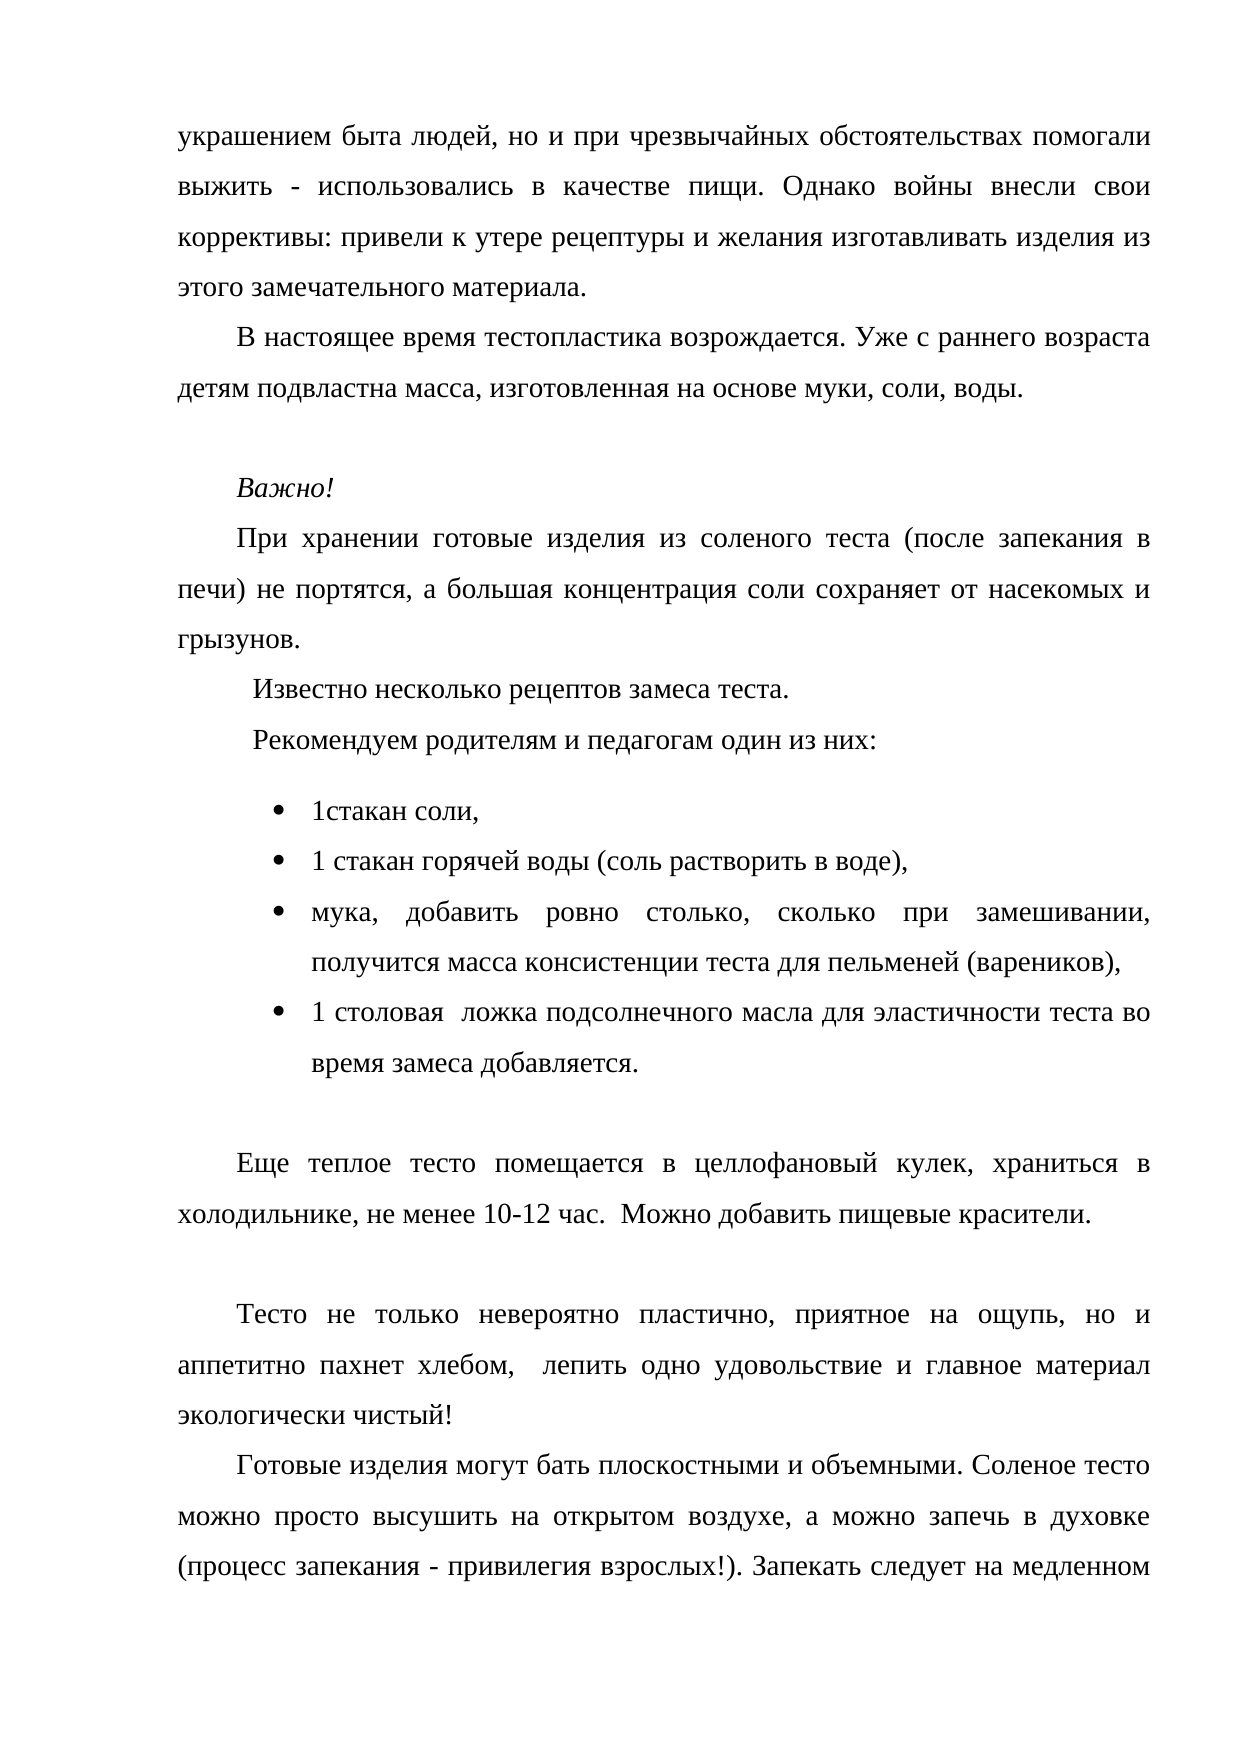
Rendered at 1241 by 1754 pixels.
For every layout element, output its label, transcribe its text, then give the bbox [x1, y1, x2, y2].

list мука, добавить ровно столько, сколько при замешивании, получится масса консистенции теста для пельменей (вареников), [274, 894, 1152, 978]
list 1 стакан горячей воды (соль растворить в воде), [274, 843, 1152, 877]
list 1 столовая ложка подсолнечного масла для эластичности теста во время замеса добавляется. [274, 994, 1152, 1078]
text В настоящее время тестопластика возрождается. Уже с раннего возраста детям подвластна масса, изготовленная на основе муки, соли, воды. [177, 319, 1152, 403]
text Важно! [177, 470, 1152, 504]
list 1стакан соли, [274, 793, 1152, 827]
text При хранении готовые изделия из соленого теста (после запекания в печи) не портятся, а большая концентрация соли сохраняет от насекомых и грызунов. [177, 521, 1152, 655]
list Известно несколько рецептов замеса теста. [252, 672, 1152, 705]
text Тесто не только невероятно пластично, приятное на ощупь, но и аппетитно пахнет хлебом, лепить одно удовольствие и главное материал экологически чистый! [177, 1297, 1152, 1431]
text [177, 1447, 1152, 1582]
list Рекомендуем родителям и педагогам один из них: [252, 722, 1152, 755]
text Еще теплое тесто помещается в целлофановый кулек, храниться в холодильнике, не менее 10-12 час. Можно добавить пищевые красители. [177, 1146, 1152, 1229]
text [177, 118, 1152, 303]
